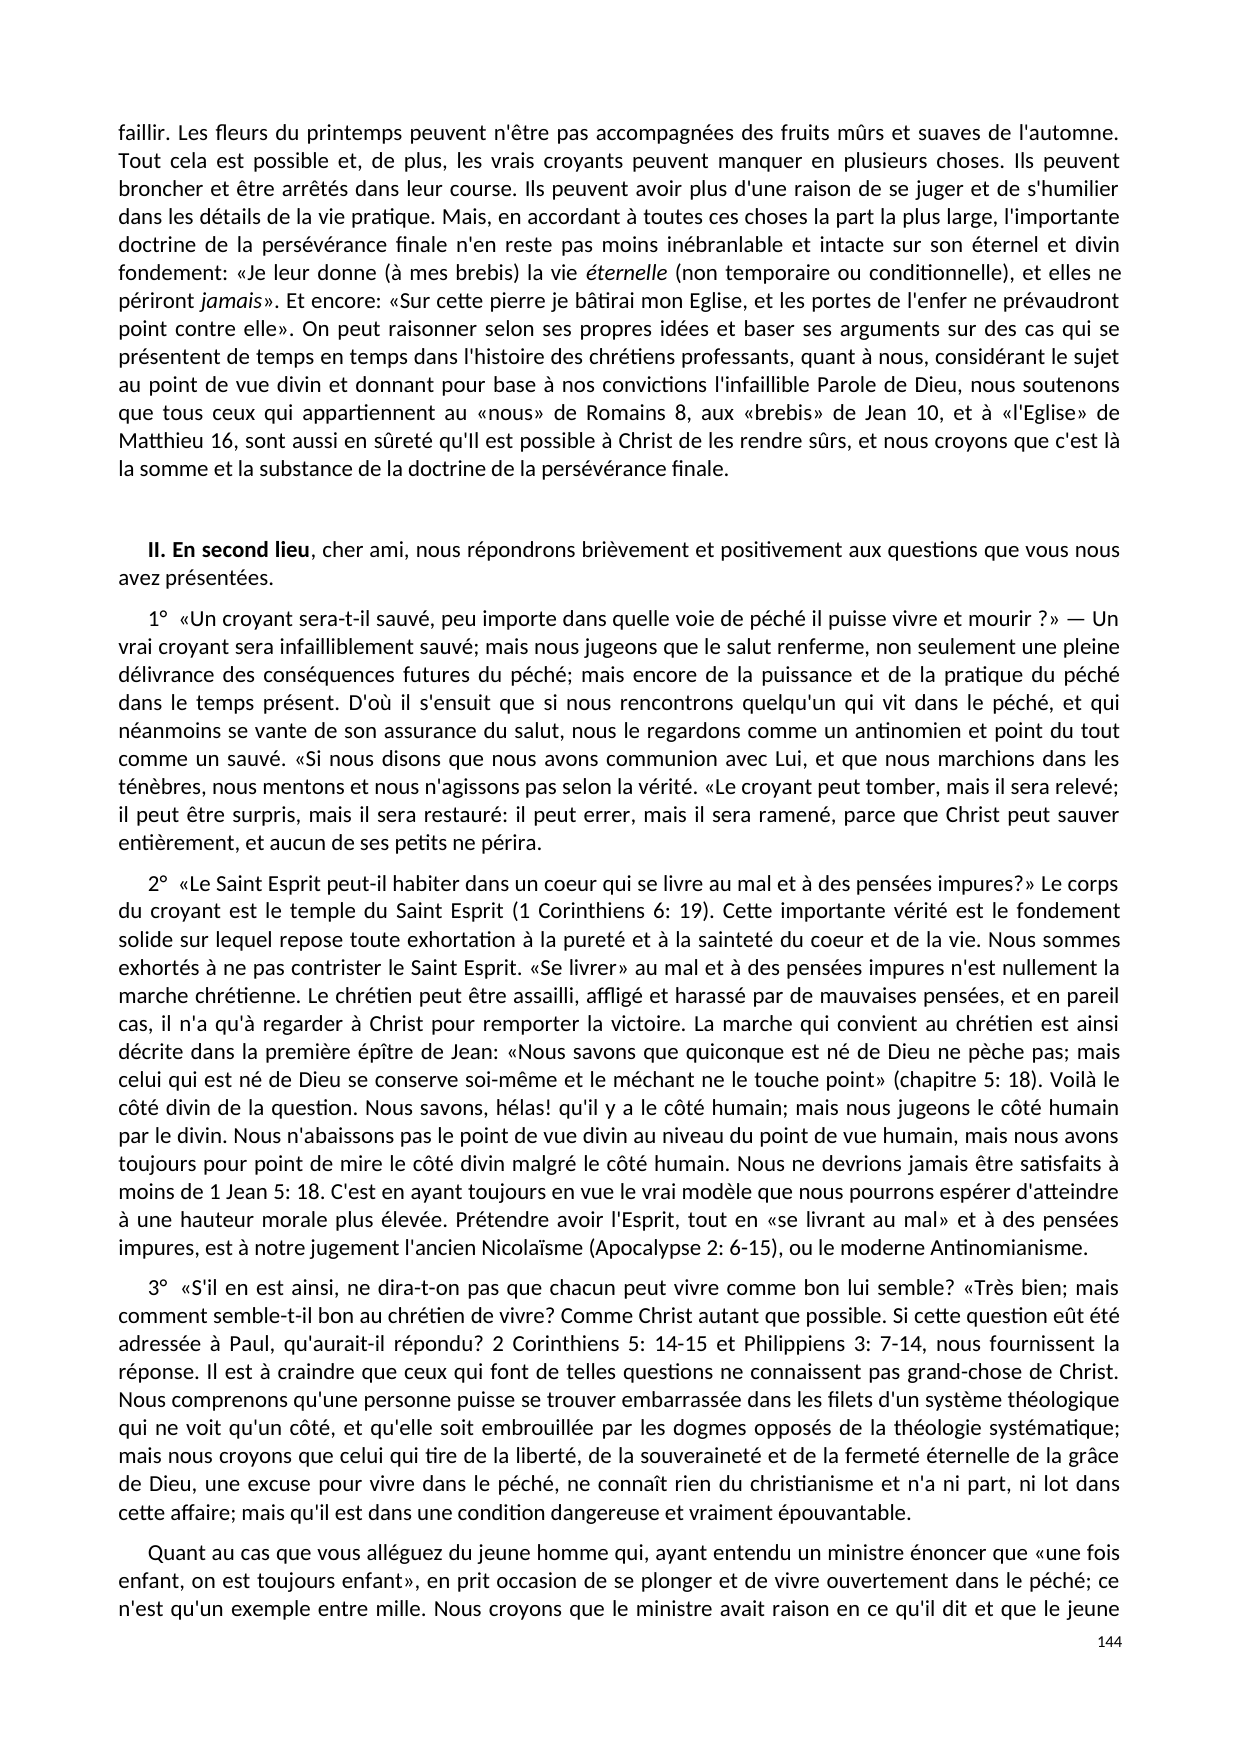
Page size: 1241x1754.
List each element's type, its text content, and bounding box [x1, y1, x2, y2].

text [118, 118, 1122, 482]
text II. En second lieu, cher ami, nous répondrons brièvement et positivement aux questions que vous nous avez présentées. [118, 535, 1122, 591]
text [118, 1538, 1122, 1622]
text 2° «Le Saint Esprit peut-il habiter dans un coeur qui se livre au mal et à des pensées impures?» Le corps du croyant est le temple du Saint Esprit (1 Corinthiens 6: 19). Cette importante vérité est le fondement solide sur lequel repose toute exhortation à la pureté et à la sainteté du coeur et de la vie. Nous sommes exhortés à ne pas contrister le Saint Esprit. «Se livrer» au mal et à des pensées impures n'est nullement la marche chrétienne. Le chrétien peut être assailli, affligé et harassé par de mauvaises pensées, et en pareil cas, il n'a qu'à regarder à Christ pour remporter la victoire. La marche qui convient au chrétien est ainsi décrite dans la première épître de Jean: «Nous savons que quiconque est né de Dieu ne pèche pas; mais celui qui est né de Dieu se conserve soi-même et le méchant ne le touche point» (chapitre 5: 18). Voilà le côté divin de la question. Nous savons, hélas! qu'il y a le côté humain; mais nous jugeons le côté humain par le divin. Nous n'abaissons pas le point de vue divin au niveau du point de vue humain, mais nous avons toujours pour point de mire le côté divin malgré le côté humain. Nous ne devrions jamais être satisfaits à moins de 1 Jean 5: 18. C'est en ayant toujours en vue le vrai modèle que nous pourrons espérer d'atteindre à une hauteur morale plus élevée. Prétendre avoir l'Esprit, tout en «se livrant au mal» et à des pensées impures, est à notre jugement l'ancien Nicolaïsme (Apocalypse 2: 6-15), ou le moderne Antinomianisme. [118, 869, 1122, 1261]
text 3° «S'il en est ainsi, ne dira-t-on pas que chacun peut vivre comme bon lui semble? «Très bien; mais comment semble-t-il bon au chrétien de vivre? Comme Christ autant que possible. Si cette question eût été adressée à Paul, qu'aurait-il répondu? 2 Corinthiens 5: 14-15 et Philippiens 3: 7-14, nous fournissent la réponse. Il est à craindre que ceux qui font de telles questions ne connaissent pas grand-chose de Christ. Nous comprenons qu'une personne puisse se trouver embarrassée dans les filets d'un système théologique qui ne voit qu'un côté, et qu'elle soit embrouillée par les dogmes opposés de la théologie systématique; mais nous croyons que celui qui tire de la liberté, de la souveraineté et de la fermeté éternelle de la grâce de Dieu, une excuse pour vivre dans le péché, ne connaît rien du christianisme et n'a ni part, ni lot dans cette affaire; mais qu'il est dans une condition dangereuse et vraiment épouvantable. [118, 1273, 1122, 1526]
text 1° «Un croyant sera-t-il sauvé, peu importe dans quelle voie de péché il puisse vivre et mourir ?» — Un vrai croyant sera infailliblement sauvé; mais nous jugeons que le salut renferme, non seulement une pleine délivrance des conséquences futures du péché; mais encore de la puissance et de la pratique du péché dans le temps présent. D'où il s'ensuit que si nous rencontrons quelqu'un qui vit dans le péché, et qui néanmoins se vante de son assurance du salut, nous le regardons comme un antinomien et point du tout comme un sauvé. «Si nous disons que nous avons communion avec Lui, et que nous marchions dans les ténèbres, nous mentons et nous n'agissons pas selon la vérité. «Le croyant peut tomber, mais il sera relevé; il peut être surpris, mais il sera restauré: il peut errer, mais il sera ramené, parce que Christ peut sauver entièrement, et aucun de ses petits ne périra. [118, 604, 1122, 856]
